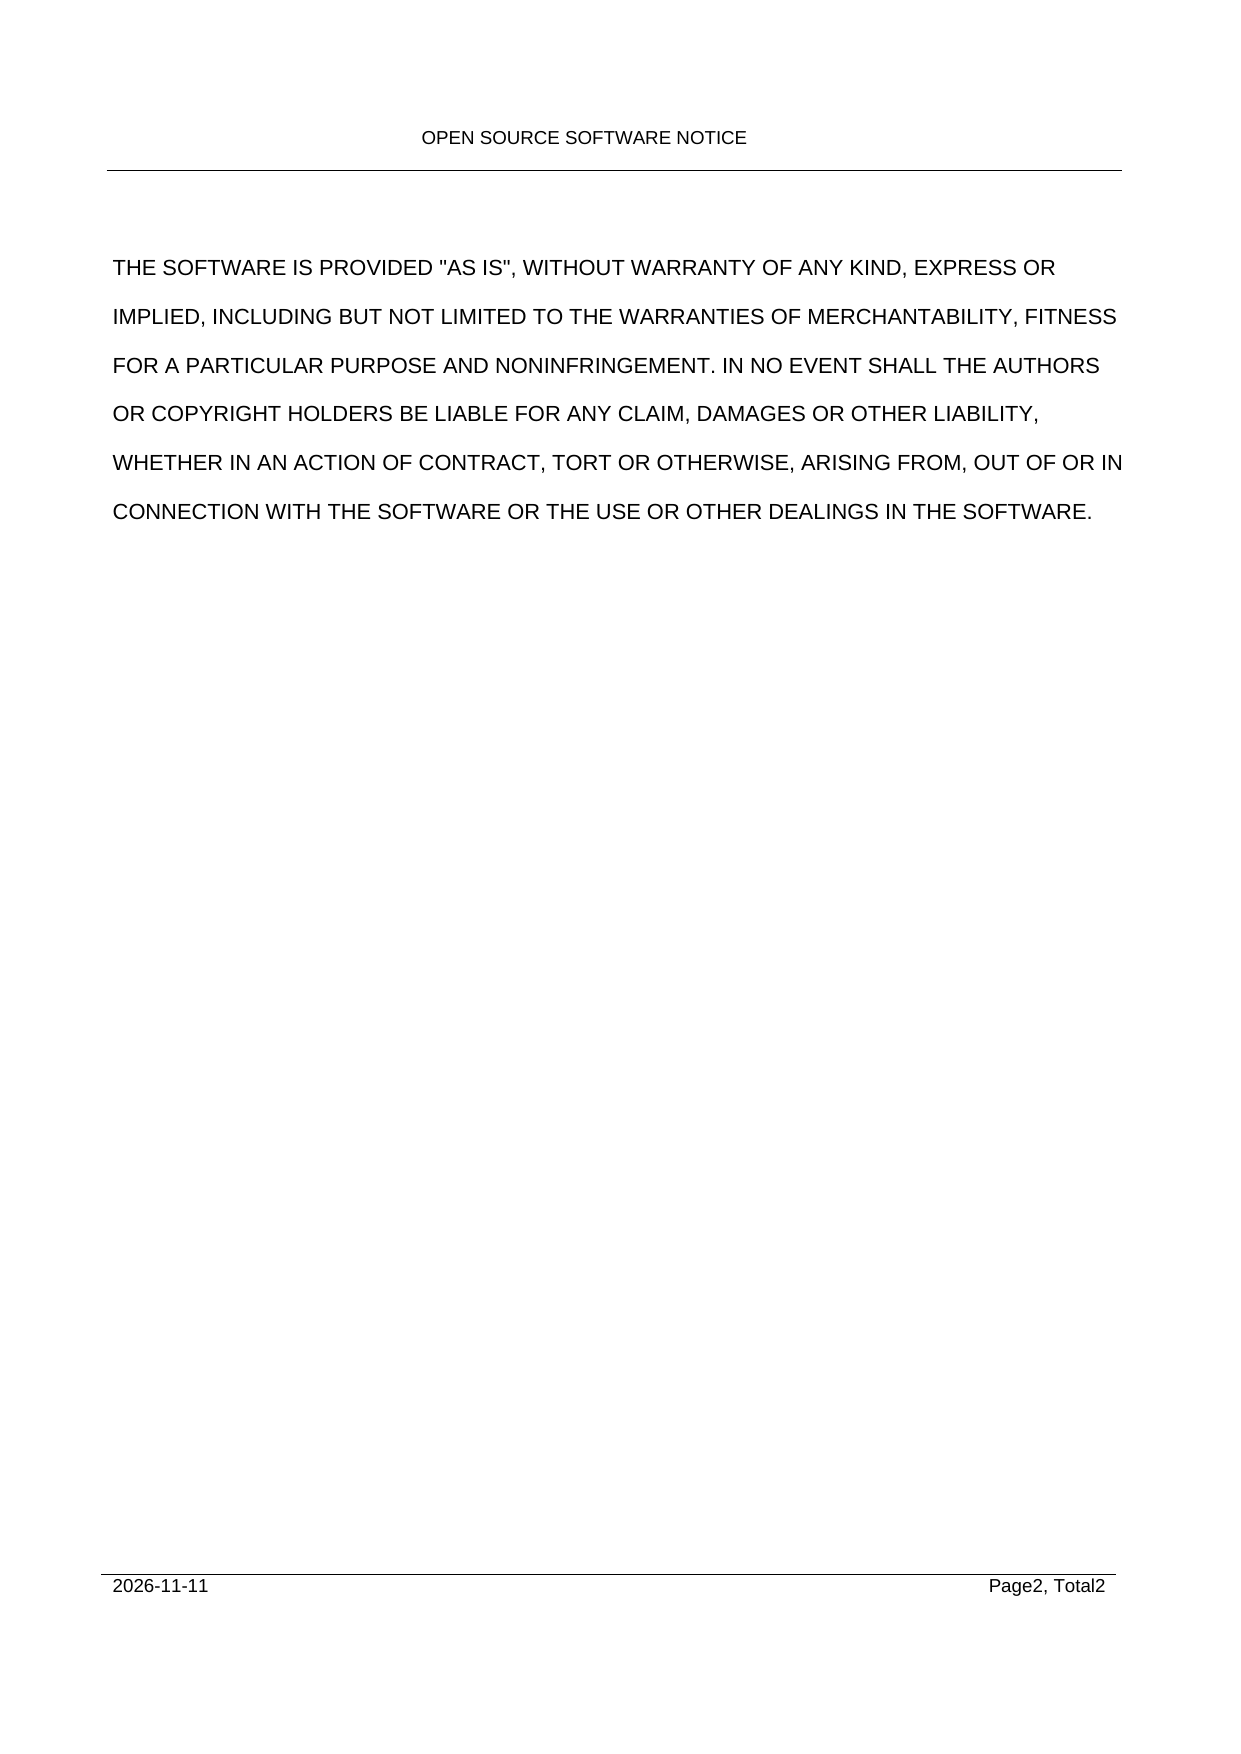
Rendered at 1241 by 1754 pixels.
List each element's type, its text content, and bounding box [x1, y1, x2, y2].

text THE SOFTWARE IS PROVIDED "AS IS", WITHOUT WARRANTY OF ANY KIND, EXPRESS OR IMPLIED, INCLUDING BUT NOT LIMITED TO THE WARRANTIES OF MERCHANTABILITY, FITNESS FOR A PARTICULAR PURPOSE AND NONINFRINGEMENT. IN NO EVENT SHALL THE AUTHORS OR COPYRIGHT HOLDERS BE LIABLE FOR ANY CLAIM, DAMAGES OR OTHER LIABILITY, WHETHER IN AN ACTION OF CONTRACT, TORT OR OTHERWISE, ARISING FROM, OUT OF OR IN CONNECTION WITH THE SOFTWARE OR THE USE OR OTHER DEALINGS IN THE SOFTWARE. [112, 251, 1128, 528]
